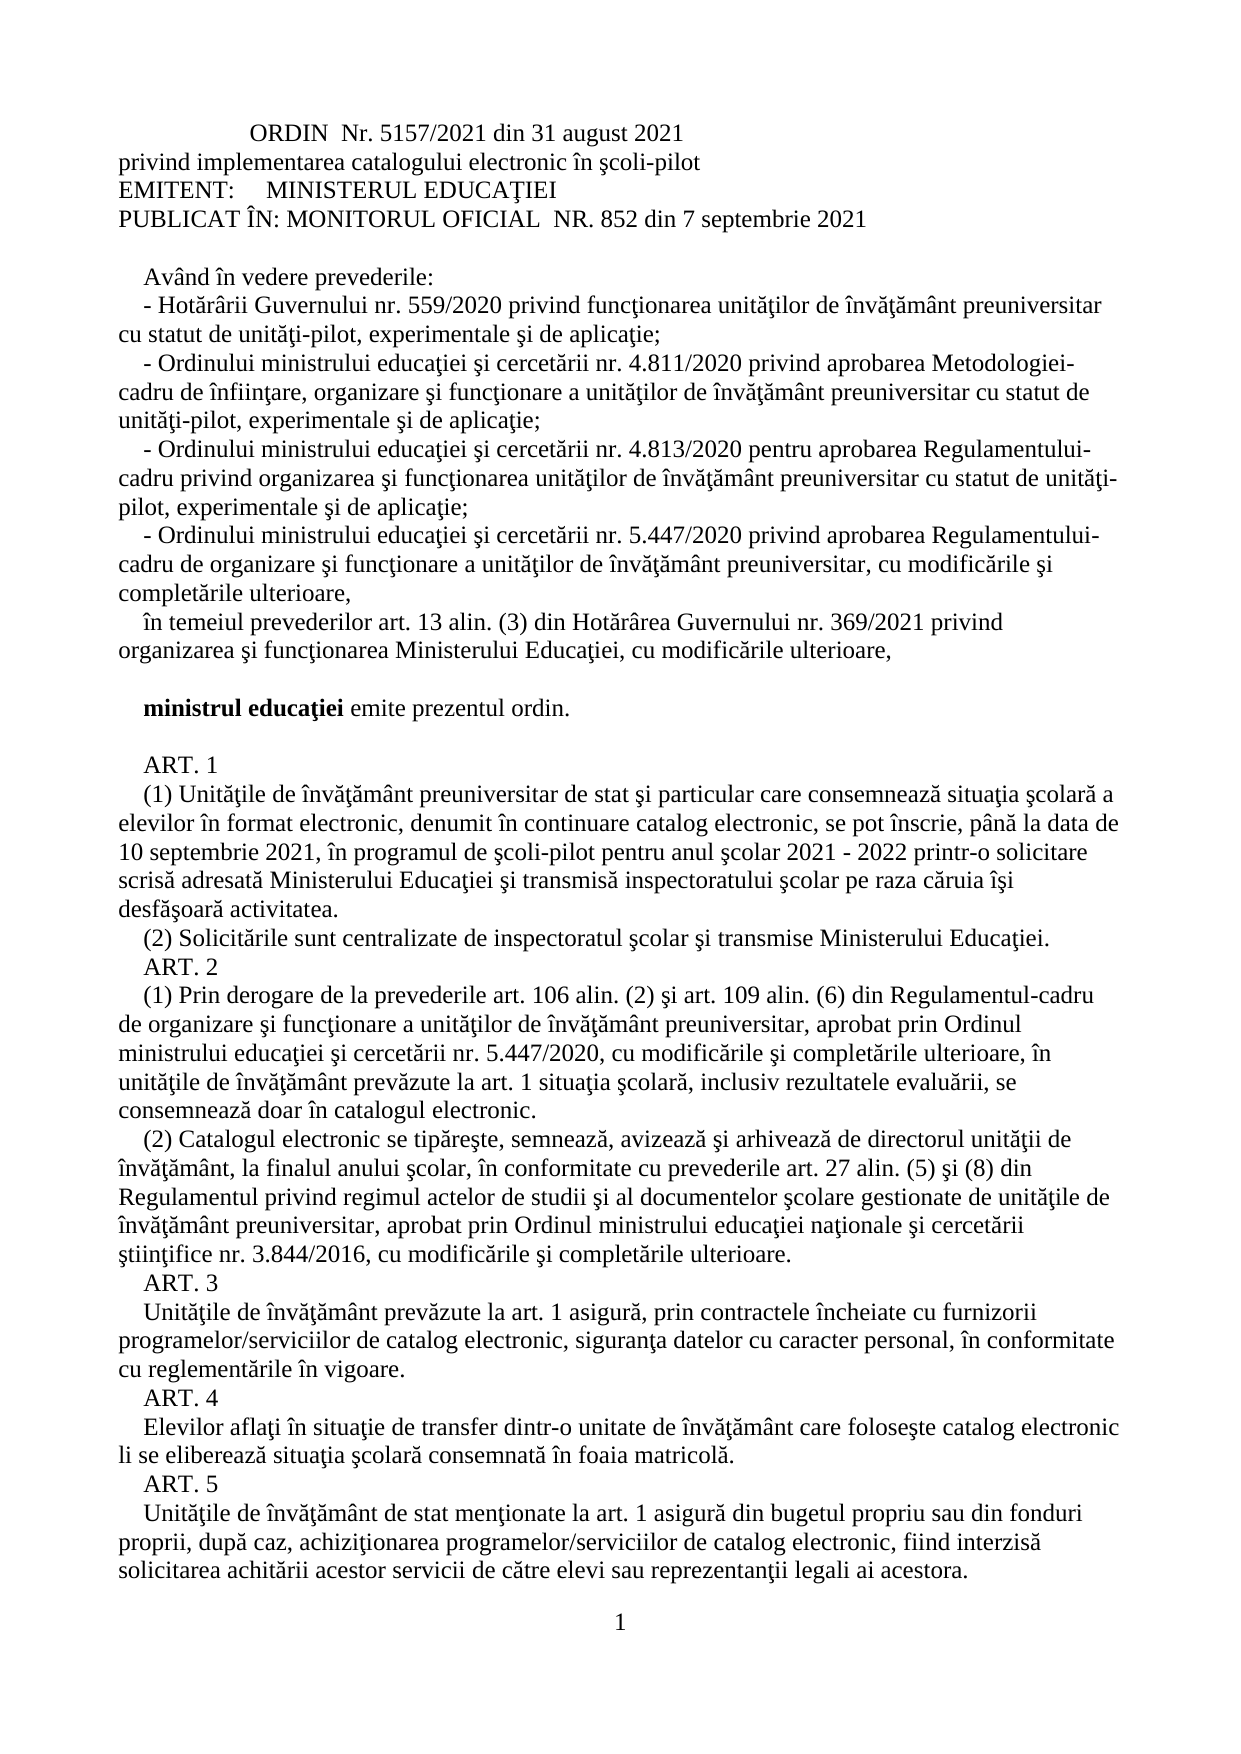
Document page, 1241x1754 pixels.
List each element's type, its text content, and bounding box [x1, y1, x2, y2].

text ORDIN Nr. 5157/2021 din 31 august 2021 [118, 118, 1122, 147]
text ART. 3 [118, 1268, 1122, 1297]
text ART. 4 [118, 1383, 1122, 1412]
text Unităţile de învăţământ de stat menţionate la art. 1 asigură din bugetul propriu sau din fonduri proprii, după caz, achiziţionarea programelor/serviciilor de catalog electronic, fiind interzisă solicitarea achitării acestor servicii de către elevi sau reprezentanţii legali ai acestora. [118, 1498, 1122, 1584]
text (1) Unităţile de învăţământ preuniversitar de stat şi particular care consemnează situaţia şcolară a elevilor în format electronic, denumit în continuare catalog electronic, se pot înscrie, până la data de 10 septembrie 2021, în programul de şcoli-pilot pentru anul şcolar 2021 - 2022 printr-o solicitare scrisă adresată Ministerului Educaţiei şi transmisă inspectoratului şcolar pe raza căruia îşi desfăşoară activitatea. [118, 779, 1122, 923]
text (1) Prin derogare de la prevederile art. 106 alin. (2) şi art. 109 alin. (6) din Regulamentul-cadru de organizare şi funcţionare a unităţilor de învăţământ preuniversitar, aprobat prin Ordinul ministrului educaţiei şi cercetării nr. 5.447/2020, cu modificările şi completările ulterioare, în unităţile de învăţământ prevăzute la art. 1 situaţia şcolară, inclusiv rezultatele evaluării, se consemnează doar în catalogul electronic. [118, 981, 1122, 1124]
text Având în vedere prevederile: [118, 262, 1122, 291]
text ART. 2 [118, 952, 1122, 981]
text Unităţile de învăţământ prevăzute la art. 1 asigură, prin contractele încheiate cu furnizorii programelor/serviciilor de catalog electronic, siguranţa datelor cu caracter personal, în conformitate cu reglementările în vigoare. [118, 1297, 1122, 1383]
text ART. 1 [118, 751, 1122, 779]
text EMITENT: MINISTERUL EDUCAŢIEI [118, 176, 1122, 204]
text în temeiul prevederilor art. 13 alin. (3) din Hotărârea Guvernului nr. 369/2021 privind organizarea şi funcţionarea Ministerului Educaţiei, cu modificările ulterioare, [118, 607, 1122, 664]
text PUBLICAT ÎN: MONITORUL OFICIAL NR. 852 din 7 septembrie 2021 [118, 204, 1122, 233]
text (2) Solicitările sunt centralizate de inspectoratul şcolar şi transmise Ministerului Educaţiei. [118, 923, 1122, 952]
text Elevilor aflaţi în situaţie de transfer dintr-o unitate de învăţământ care foloseşte catalog electronic li se eliberează situaţia şcolară consemnată în foaia matricolă. [118, 1412, 1122, 1469]
text (2) Catalogul electronic se tipăreşte, semnează, avizează şi arhivează de directorul unităţii de învăţământ, la finalul anului şcolar, în conformitate cu prevederile art. 27 alin. (5) şi (8) din Regulamentul privind regimul actelor de studii şi al documentelor şcolare gestionate de unităţile de învăţământ preuniversitar, aprobat prin Ordinul ministrului educaţiei naţionale şi cercetării ştiinţifice nr. 3.844/2016, cu modificările şi completările ulterioare. [118, 1124, 1122, 1268]
text - Hotărârii Guvernului nr. 559/2020 privind funcţionarea unităţilor de învăţământ preuniversitar cu statut de unităţi-pilot, experimentale şi de aplicaţie; [118, 291, 1122, 348]
text - Ordinului ministrului educaţiei şi cercetării nr. 4.813/2020 pentru aprobarea Regulamentului-cadru privind organizarea şi funcţionarea unităţilor de învăţământ preuniversitar cu statut de unităţi-pilot, experimentale şi de aplicaţie; [118, 434, 1122, 521]
text ART. 5 [118, 1469, 1122, 1498]
text privind implementarea catalogului electronic în şcoli-pilot [118, 147, 1122, 176]
text ministrul educaţiei emite prezentul ordin. [118, 693, 1122, 722]
text - Ordinului ministrului educaţiei şi cercetării nr. 5.447/2020 privind aprobarea Regulamentului-cadru de organizare şi funcţionare a unităţilor de învăţământ preuniversitar, cu modificările şi completările ulterioare, [118, 521, 1122, 607]
text - Ordinului ministrului educaţiei şi cercetării nr. 4.811/2020 privind aprobarea Metodologiei-cadru de înfiinţare, organizare şi funcţionare a unităţilor de învăţământ preuniversitar cu statut de unităţi-pilot, experimentale şi de aplicaţie; [118, 348, 1122, 434]
